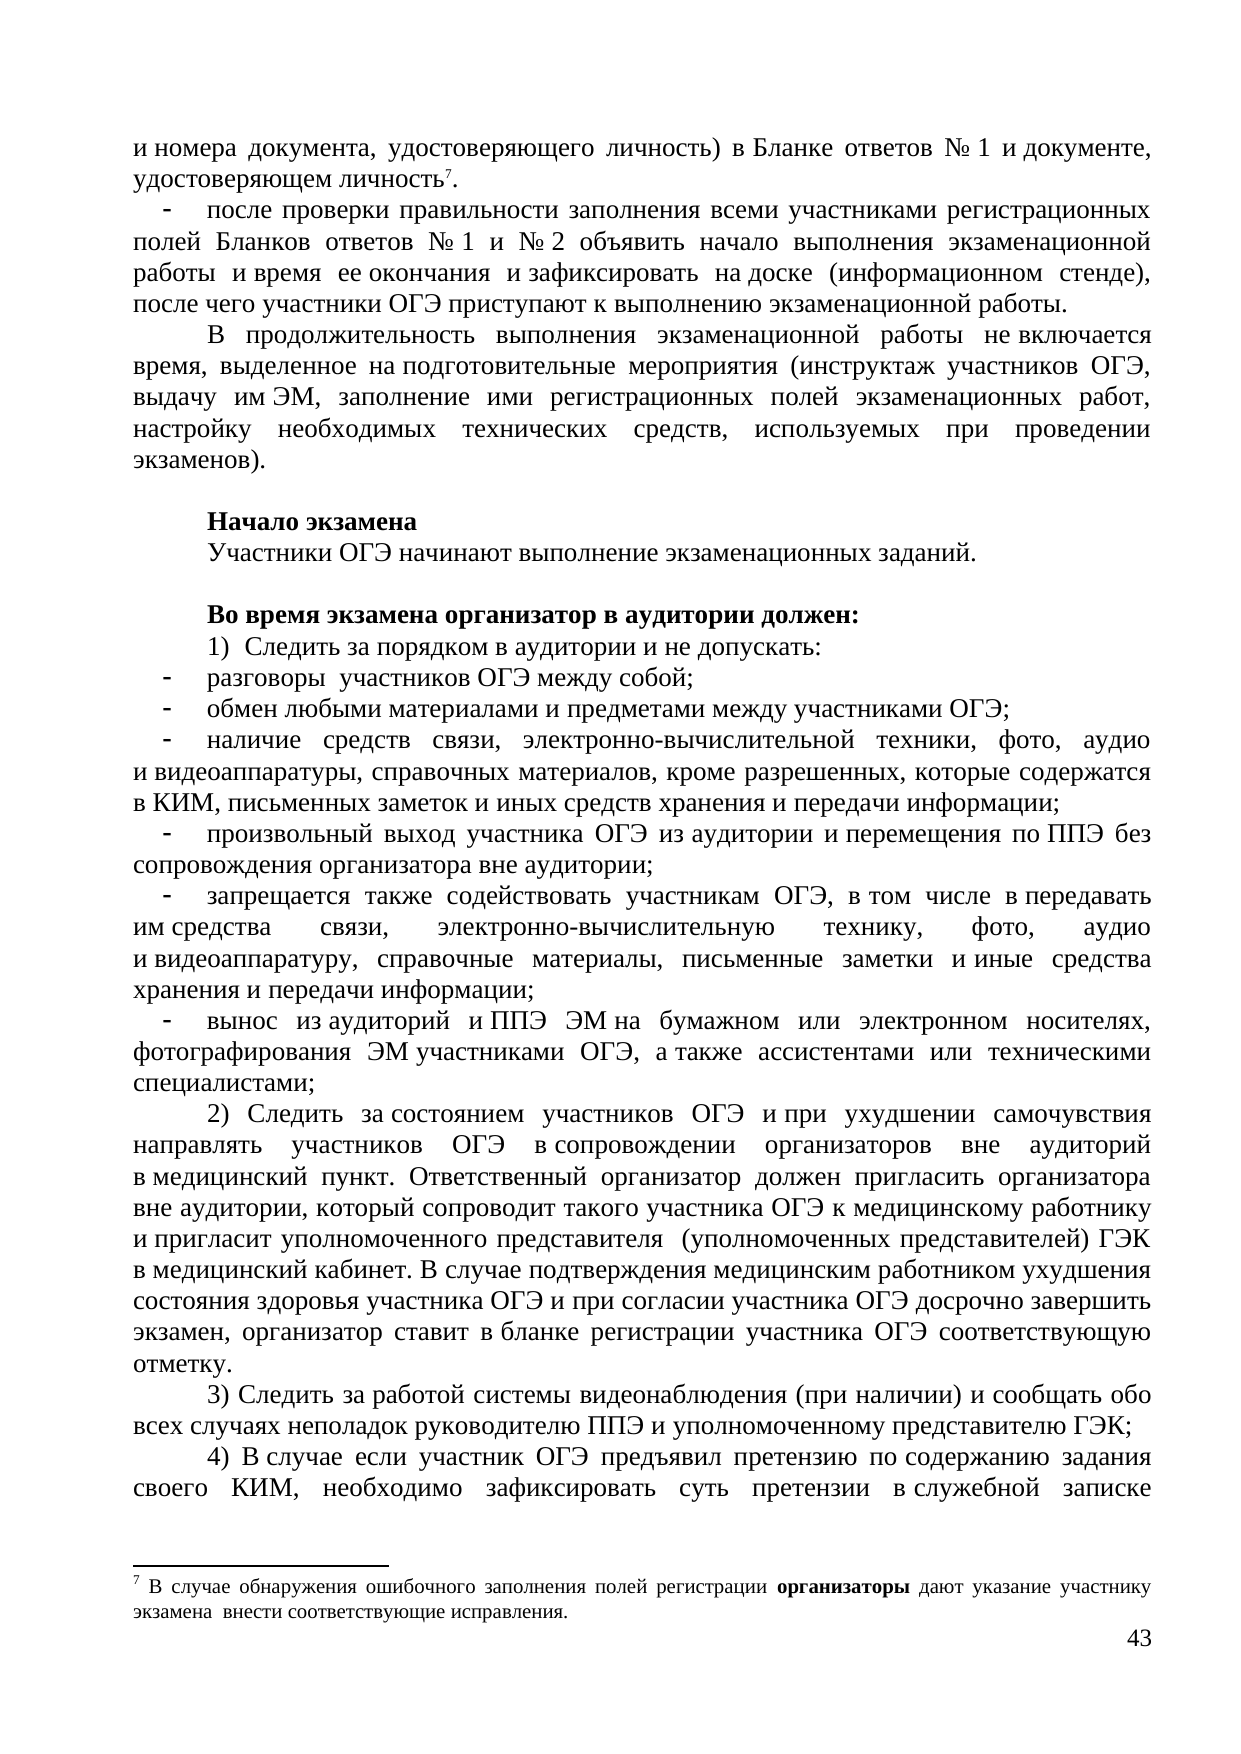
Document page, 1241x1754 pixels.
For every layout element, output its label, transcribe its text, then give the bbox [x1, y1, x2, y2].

list обмен любыми материалами и предметами между участниками ОГЭ; [133, 692, 1152, 723]
text В продолжительность выполнения экзаменационной работы не включается время, выделенное на подготовительные мероприятия (инструктаж участников ОГЭ, выдачу им ЭМ, заполнение ими регистрационных полей экзаменационных работ, настройку необходимых технических средств, используемых при проведении экзаменов). [133, 318, 1152, 474]
list вынос из аудиторий и ППЭ ЭМ на бумажном или электронном носителях, фотографирования ЭМ участниками ОГЭ, а также ассистентами или техническими специалистами; [133, 1004, 1152, 1097]
list Следить за порядком в аудитории и не допускать: [207, 630, 1152, 661]
text 2) Следить за состоянием участников ОГЭ и при ухудшении самочувствия направлять участников ОГЭ в сопровождении организаторов вне аудиторий в медицинский пункт. Ответственный организатор должен пригласить организатора вне аудитории, который сопроводит такого участника ОГЭ к медицинскому работнику и пригласит уполномоченного представителя (уполномоченных представителей) ГЭК в медицинский кабинет. В случае подтверждения медицинским работником ухудшения состояния здоровья участника ОГЭ и при согласии участника ОГЭ досрочно завершить экзамен, организатор ставит в бланке регистрации участника ОГЭ соответствующую отметку. [133, 1097, 1152, 1378]
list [133, 131, 1152, 193]
list запрещается также содействовать участникам ОГЭ, в том числе в передавать им средства связи, электронно-вычислительную технику, фото, аудио и видеоаппаратуру, справочные материалы, письменные заметки и иные средства хранения и передачи информации; [133, 879, 1152, 1004]
text Во время экзамена организатор в аудитории должен: [133, 598, 1152, 630]
list наличие средств связи, электронно-вычислительной техники, фото, аудио и видеоаппаратуры, справочных материалов, кроме разрешенных, которые содержатся в КИМ, письменных заметок и иных средств хранения и передачи информации; [133, 723, 1152, 817]
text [133, 1440, 1152, 1502]
text 3) Следить за работой системы видеонаблюдения (при наличии) и сообщать обо всех случаях неполадок руководителю ППЭ и уполномоченному представителю ГЭК; [133, 1378, 1152, 1440]
list разговоры участников ОГЭ между собой; [133, 661, 1152, 692]
list произвольный выход участника ОГЭ из аудитории и перемещения по ППЭ без сопровождения организатора вне аудитории; [133, 817, 1152, 879]
text Начало экзамена [133, 505, 1152, 536]
list после проверки правильности заполнения всеми участниками регистрационных полей Бланков ответов № 1 и № 2 объявить начало выполнения экзаменационной работы и время ее окончания и зафиксировать на доске (информационном стенде), после чего участники ОГЭ приступают к выполнению экзаменационной работы. [133, 193, 1152, 318]
text Участники ОГЭ начинают выполнение экзаменационных заданий. [133, 536, 1152, 567]
